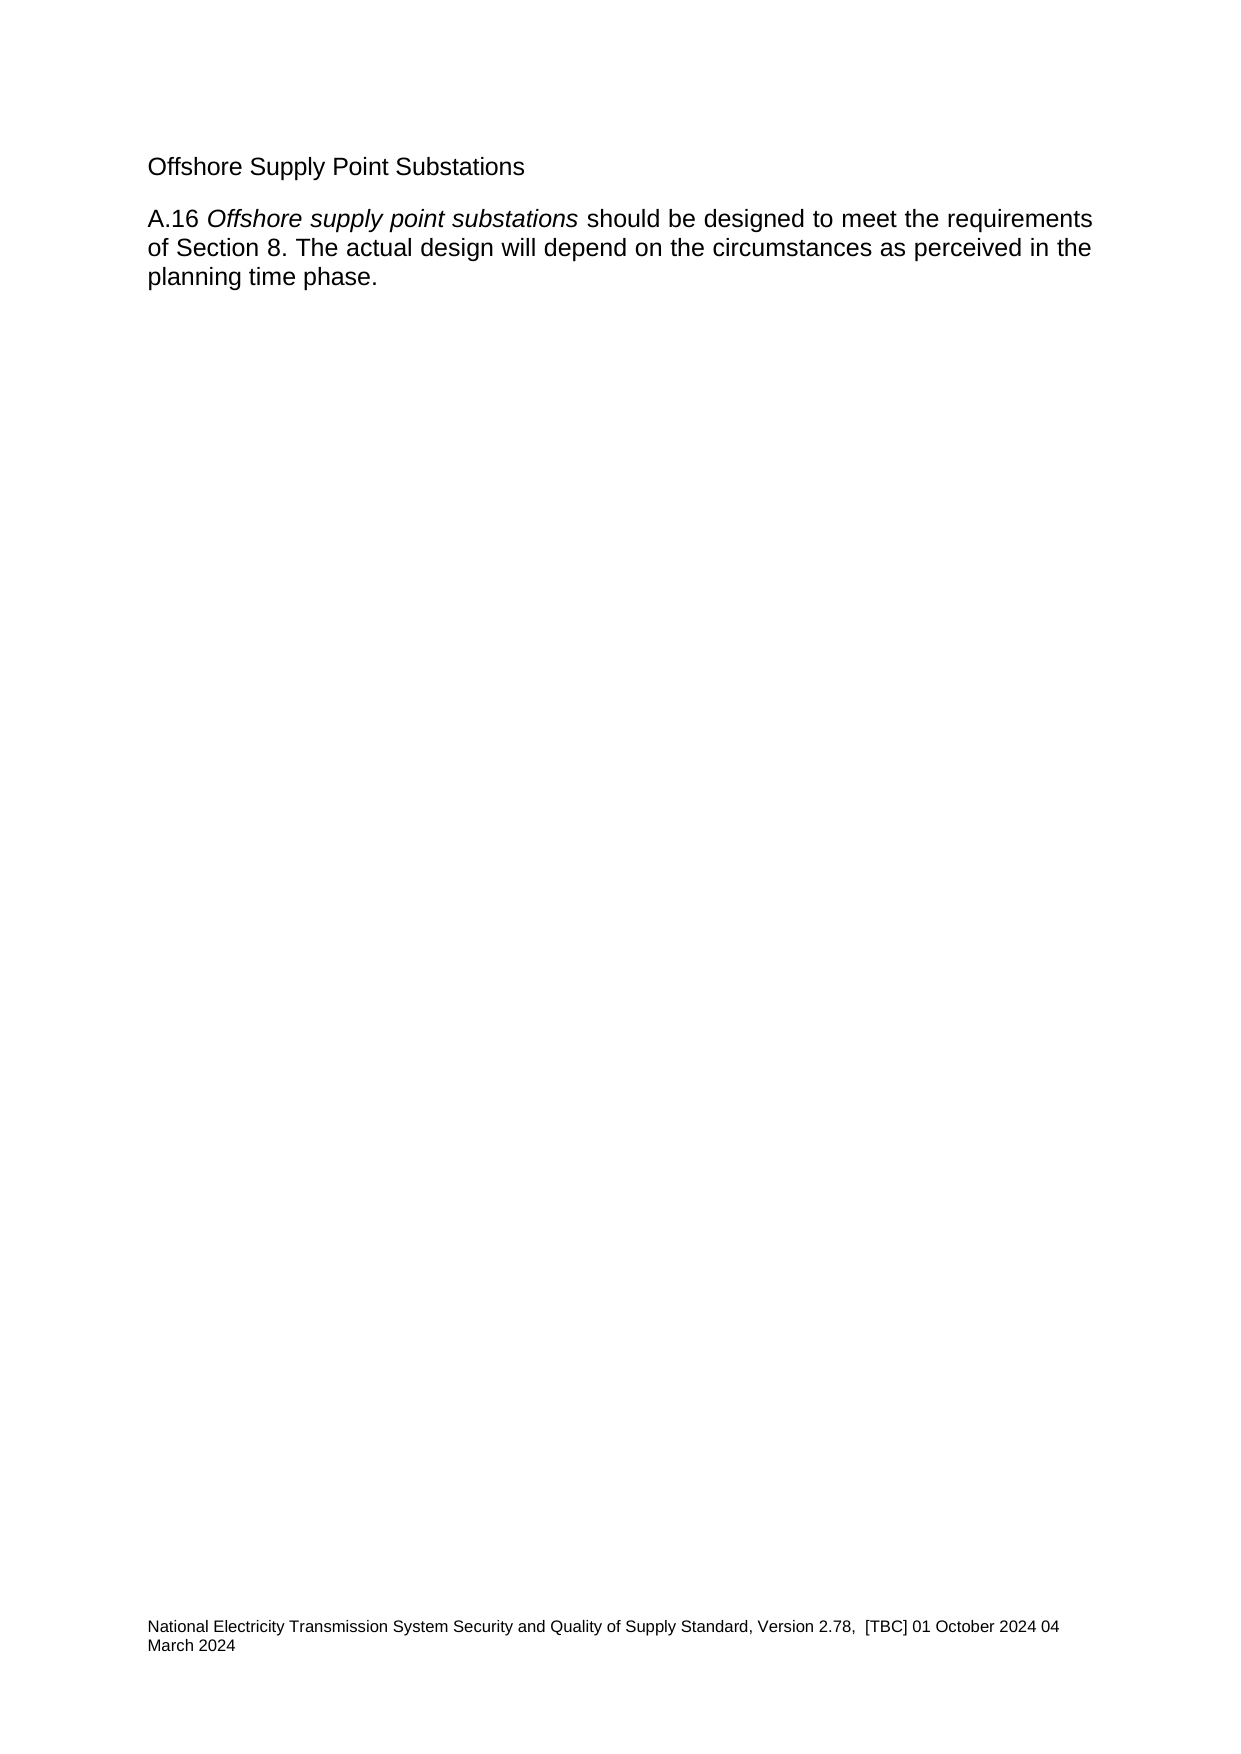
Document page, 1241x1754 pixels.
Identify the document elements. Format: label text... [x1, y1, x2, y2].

text Offshore Supply Point Substations [147, 153, 1093, 182]
text A.16 Offshore supply point substations should be designed to meet the requirements of Section 8. The actual design will depend on the circumstances as perceived in the planning time phase. [147, 204, 1093, 292]
